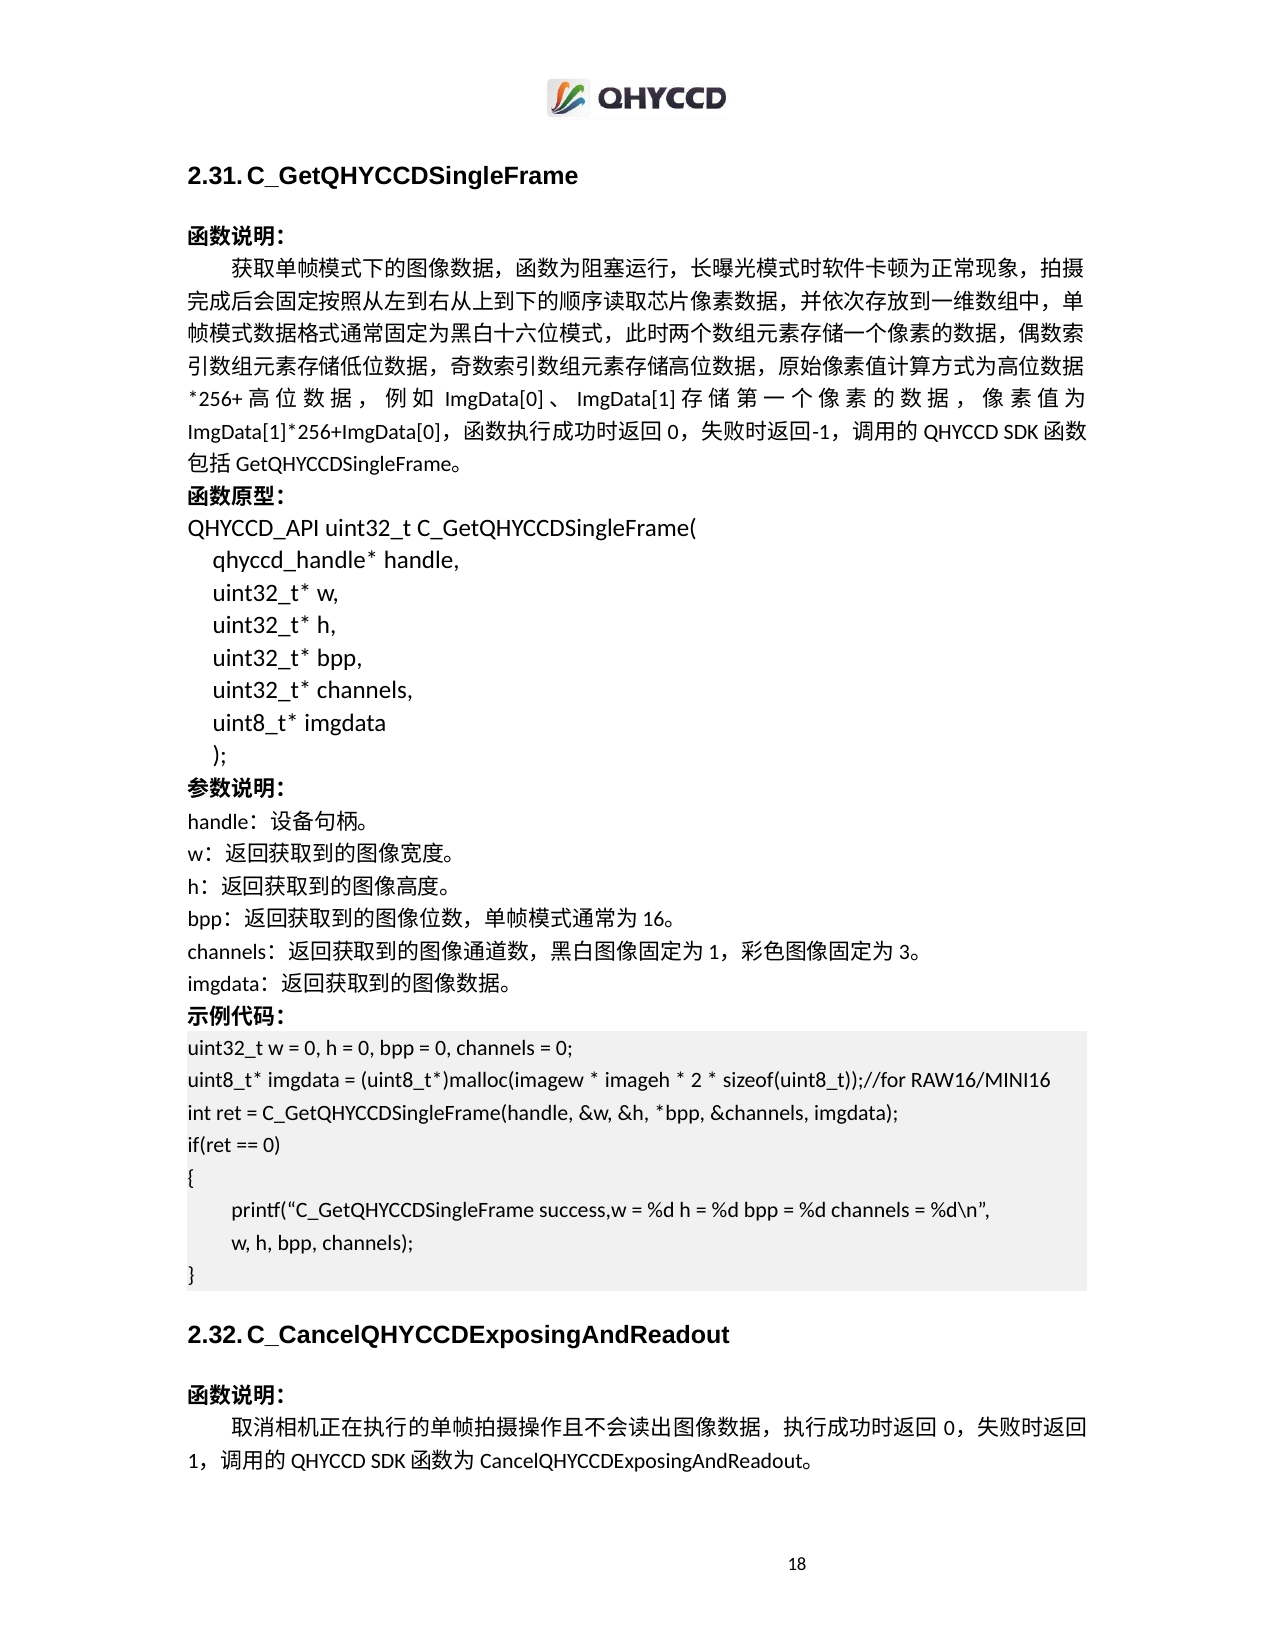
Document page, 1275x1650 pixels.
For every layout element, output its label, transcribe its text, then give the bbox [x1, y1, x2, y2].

text imgdata：返回获取到的图像数据。 [187, 966, 1087, 998]
subtitle C_GetQHYCCDSingleFrame [187, 159, 1087, 191]
text QHYCCD_API uint32_t C_GetQHYCCDSingleFrame( [187, 511, 1087, 543]
text handle：设备句柄。 [187, 803, 1087, 836]
text uint32_t* bpp, [187, 641, 1087, 673]
text } [187, 1258, 1087, 1291]
text uint32_t* channels, [187, 673, 1087, 706]
text uint32_t* h, [187, 608, 1087, 641]
text qhyccd_handle* handle, [187, 543, 1087, 576]
text 取消相机正在执行的单帧拍摄操作且不会读出图像数据，执行成功时返回0，失败时返回1，调用的QHYCCD SDK函数为CancelQHYCCDExposingAndReadout。 [187, 1410, 1087, 1475]
text h：返回获取到的图像高度。 [187, 868, 1087, 901]
text 函数原型： [187, 478, 1087, 511]
text bpp：返回获取到的图像位数，单帧模式通常为16。 [187, 901, 1087, 933]
text uint32_t w = 0, h = 0, bpp = 0, channels = 0; [187, 1031, 1087, 1063]
text 函数说明： [187, 1377, 1087, 1410]
text uint8_t* imgdata = (uint8_t*)malloc(imagew * imageh * 2 * sizeof(uint8_t));//for RAW16/MINI16 [187, 1063, 1087, 1096]
text uint8_t* imgdata [187, 706, 1087, 738]
text w：返回获取到的图像宽度。 [187, 836, 1087, 868]
text 示例代码： [187, 998, 1087, 1031]
text channels：返回获取到的图像通道数，黑白图像固定为1，彩色图像固定为3。 [187, 933, 1087, 966]
picture [545, 77, 730, 120]
text 函数说明： [187, 218, 1087, 251]
text uint32_t* w, [187, 576, 1087, 608]
text { [187, 1161, 1087, 1193]
text int ret = C_GetQHYCCDSingleFrame(handle, &w, &h, *bpp, &channels, imgdata); [187, 1096, 1087, 1128]
text w, h, bpp, channels); [187, 1226, 1087, 1258]
text ); [187, 738, 1087, 771]
text 获取单帧模式下的图像数据，函数为阻塞运行，长曝光模式时软件卡顿为正常现象，拍摄完成后会固定按照从左到右从上到下的顺序读取芯片像素数据，并依次存放到一维数组中，单帧模式数据格式通常固定为黑白十六位模式，此时两个数组元素存储一个像素的数据，偶数索引数组元素存储低位数据，奇数索引数组元素存储高位数据，原始像素值计算方式为高位数据*256+高位数据，例如ImgData[0]、ImgData[1]存储第一个像素的数据，像素值为ImgData[1]*256+ImgData[0]，函数执行成功时返回0，失败时返回-1，调用的QHYCCD SDK函数包括GetQHYCCDSingleFrame。 [187, 251, 1087, 478]
text if(ret == 0) [187, 1128, 1087, 1161]
text printf(“C_GetQHYCCDSingleFrame success,w = %d h = %d bpp = %d channels = %d\n”, [187, 1193, 1087, 1226]
subtitle C_CancelQHYCCDExposingAndReadout [187, 1318, 1087, 1350]
text 参数说明： [187, 771, 1087, 803]
